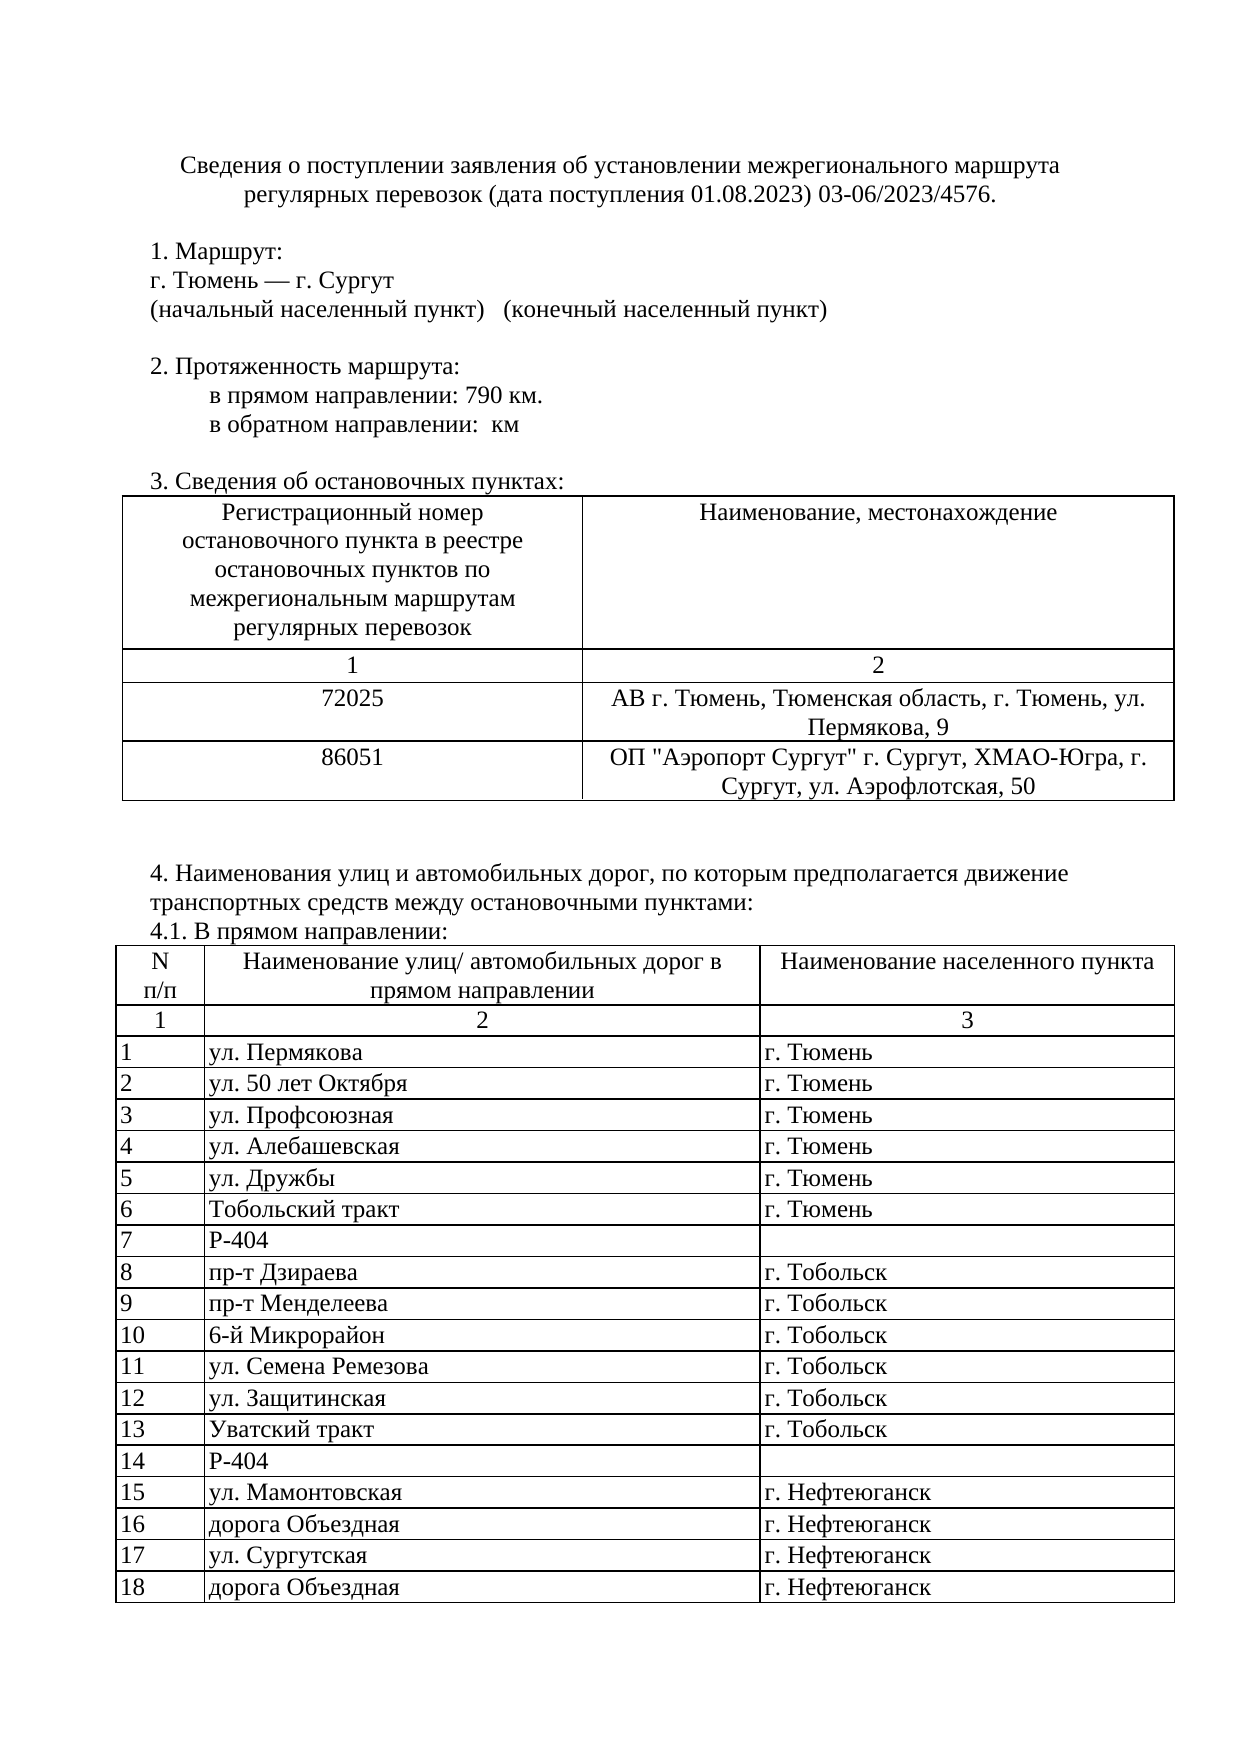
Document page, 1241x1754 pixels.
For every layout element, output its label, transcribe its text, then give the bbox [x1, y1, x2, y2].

table_cell 2 [205, 1006, 759, 1035]
table_cell 10 [117, 1320, 204, 1350]
text г. Тюмень — г. Сургут [150, 265, 1090, 294]
table_cell ул. Пермякова [205, 1037, 759, 1067]
table_cell [761, 1226, 1174, 1256]
table_cell [761, 1446, 1174, 1476]
table_cell г. Тюмень [761, 1068, 1174, 1098]
table_cell 8 [117, 1257, 204, 1287]
table_cell Р-404 [205, 1226, 759, 1256]
table_cell 5 [117, 1163, 204, 1193]
table_cell 3 [117, 1100, 204, 1130]
table_cell г. Тюмень [761, 1163, 1174, 1193]
table_header Наименование населенного пункта [761, 946, 1174, 1004]
table_cell г. Тюмень [761, 1037, 1174, 1067]
table_cell ул. Алебашевская [205, 1131, 759, 1161]
table_cell 14 [117, 1446, 204, 1476]
table_cell дорога Объездная [205, 1509, 759, 1539]
text (начальный населенный пункт) (конечный населенный пункт) [150, 294, 1090, 322]
table_cell 9 [117, 1289, 204, 1318]
table_cell 1 [117, 1006, 204, 1035]
table_cell 17 [117, 1540, 204, 1570]
table_cell ул. Мамонтовская [205, 1477, 759, 1507]
table_cell 2 [117, 1068, 204, 1098]
table_cell пр-т Менделеева [205, 1289, 759, 1318]
text Сведения о поступлении заявления об установлении межрегионального маршрута регулярных перевозок (дата поступления 01.08.2023) 03-06/2023/4576. [150, 150, 1090, 207]
table_cell 1 [123, 650, 582, 681]
table_cell г. Тюмень [761, 1100, 1174, 1130]
table_cell 4 [117, 1131, 204, 1161]
table_cell ул. Семена Ремезова [205, 1352, 759, 1381]
text 1. Маршрут: [150, 236, 1090, 265]
table_cell г. Тюмень [761, 1194, 1174, 1224]
table_cell пр-т Дзираева [205, 1257, 759, 1287]
table_cell 12 [117, 1383, 204, 1413]
table_cell ОП "Аэропорт Сургут" г. Сургут, ХМАО-Югра, г. Сургут, ул. Аэрофлотская, 50 [583, 742, 1173, 799]
table_cell ул. 50 лет Октября [205, 1068, 759, 1098]
table_cell г. Нефтеюганск [761, 1477, 1174, 1507]
table_cell г. Тобольск [761, 1257, 1174, 1287]
table_cell г. Тобольск [761, 1415, 1174, 1444]
table_cell 72025 [123, 683, 582, 740]
table_cell г. Тюмень [761, 1131, 1174, 1161]
table_cell г. Тобольск [761, 1383, 1174, 1413]
table_cell 15 [117, 1477, 204, 1507]
table_cell 11 [117, 1352, 204, 1381]
table_cell г. Нефтеюганск [761, 1540, 1174, 1570]
table_cell ул. Дружбы [205, 1163, 759, 1193]
text 4.1. В прямом направлении: [150, 916, 1090, 945]
table_header Наименование, местонахождение [583, 497, 1173, 648]
table_cell 6 [117, 1194, 204, 1224]
table_cell 18 [117, 1572, 204, 1602]
table_cell Тобольский тракт [205, 1194, 759, 1224]
table_cell 3 [761, 1006, 1174, 1035]
table_cell 16 [117, 1509, 204, 1539]
table_header N п/п [117, 946, 204, 1004]
table_cell г. Тобольск [761, 1289, 1174, 1318]
text 4. Наименования улиц и автомобильных дорог, по которым предполагается движение транспортных средств между остановочными пунктами: [150, 858, 1090, 916]
table_cell ул. Сургутская [205, 1540, 759, 1570]
text 3. Сведения об остановочных пунктах: [150, 466, 1090, 495]
table_cell дорога Объездная [205, 1572, 759, 1602]
table_cell Р-404 [205, 1446, 759, 1476]
table_cell г. Нефтеюганск [761, 1509, 1174, 1539]
table_cell г. Нефтеюганск [761, 1572, 1174, 1602]
table_cell Уватский тракт [205, 1415, 759, 1444]
table_cell 6-й Микрорайон [205, 1320, 759, 1350]
table_cell ул. Защитинская [205, 1383, 759, 1413]
table_cell ул. Профсоюзная [205, 1100, 759, 1130]
text 2. Протяженность маршрута: [150, 351, 1090, 380]
table_cell г. Тобольск [761, 1352, 1174, 1381]
table_header Регистрационный номер остановочного пункта в реестре остановочных пунктов по межрегиональным маршрутам регулярных перевозок [123, 497, 582, 648]
text в обратном направлении: км [150, 409, 1090, 437]
table_cell АВ г. Тюмень, Тюменская область, г. Тюмень, ул. Пермякова, 9 [583, 683, 1173, 740]
table_cell 1 [117, 1037, 204, 1067]
text в прямом направлении: 790 км. [150, 380, 1090, 409]
table_cell г. Тобольск [761, 1320, 1174, 1350]
table_cell 86051 [123, 742, 582, 799]
table_cell 7 [117, 1226, 204, 1256]
table_header Наименование улиц/ автомобильных дорог в прямом направлении [205, 946, 759, 1004]
table_cell 2 [583, 650, 1173, 681]
table_cell 13 [117, 1415, 204, 1444]
